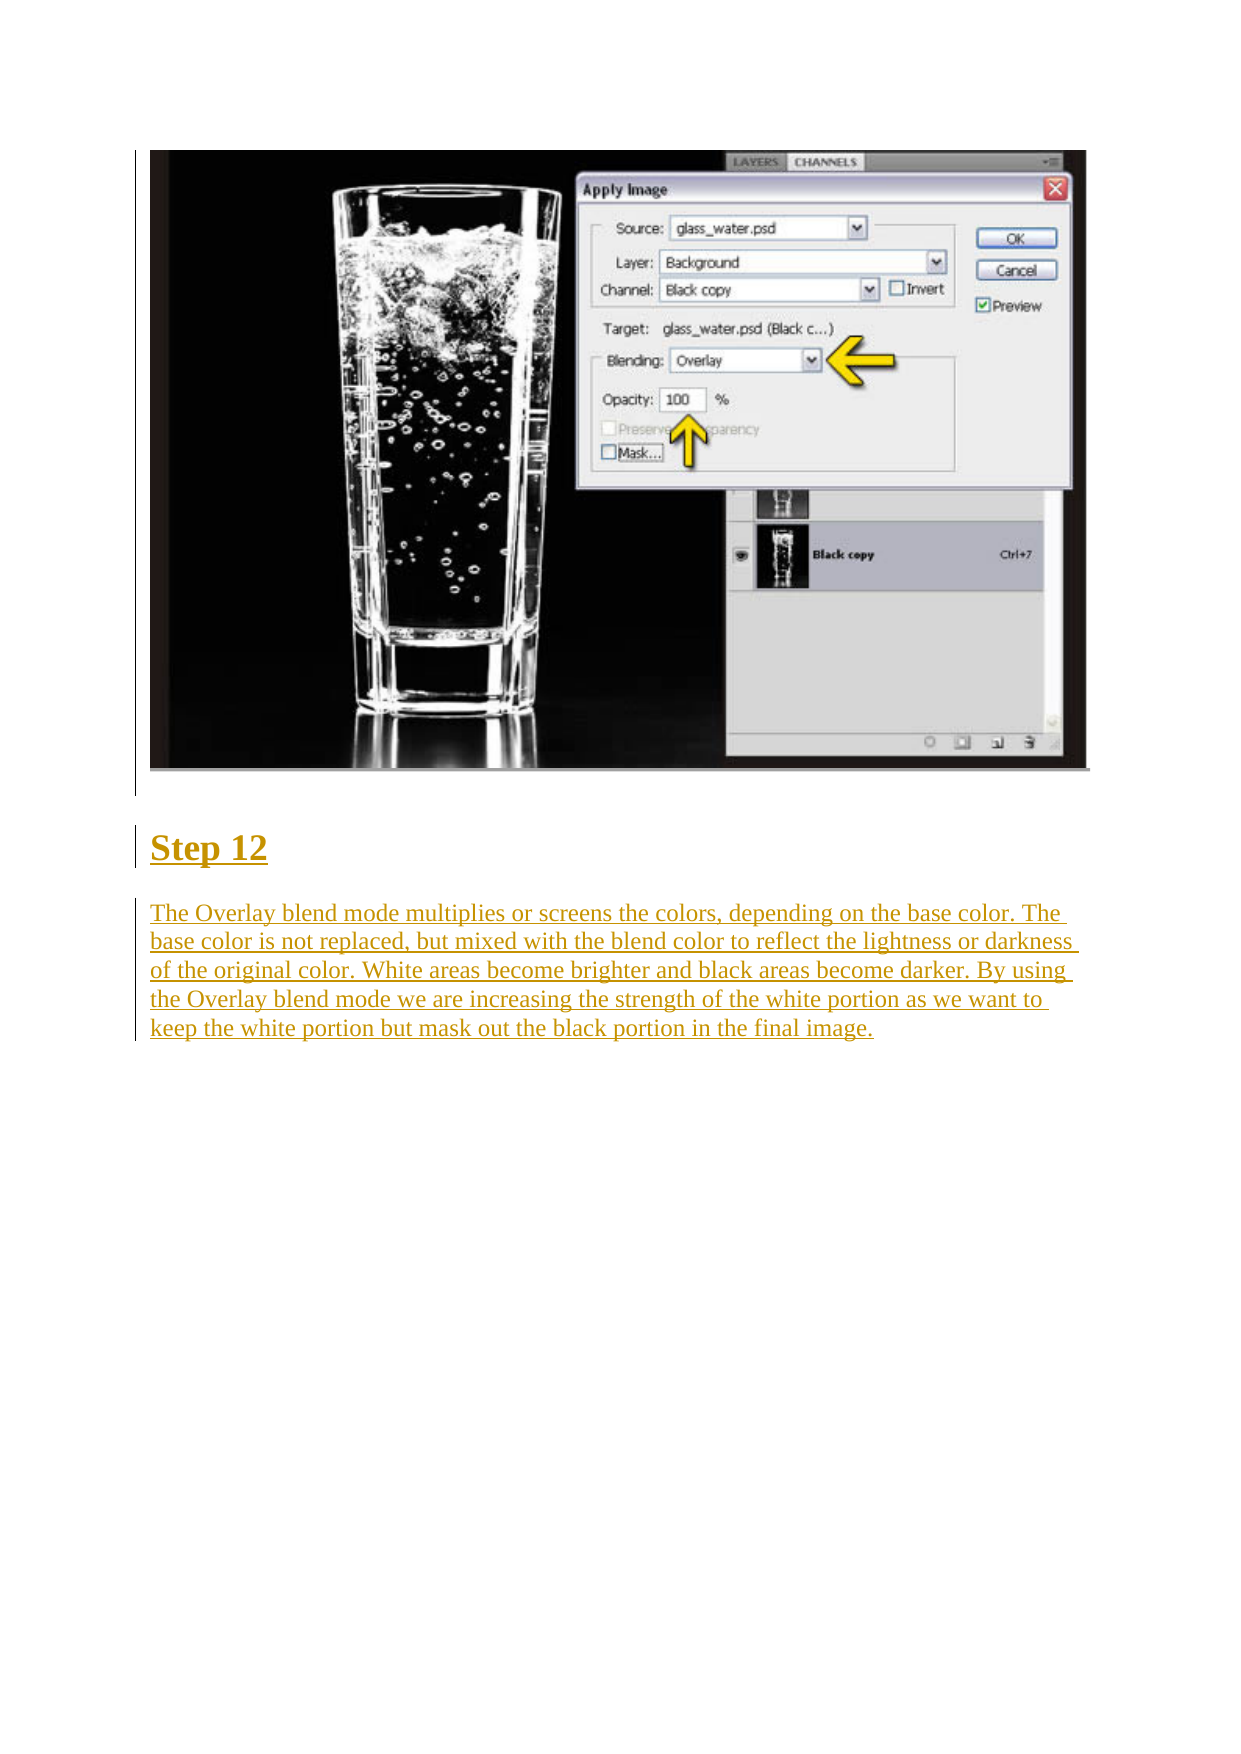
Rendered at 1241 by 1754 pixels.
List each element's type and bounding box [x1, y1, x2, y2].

picture [150, 150, 1087, 768]
